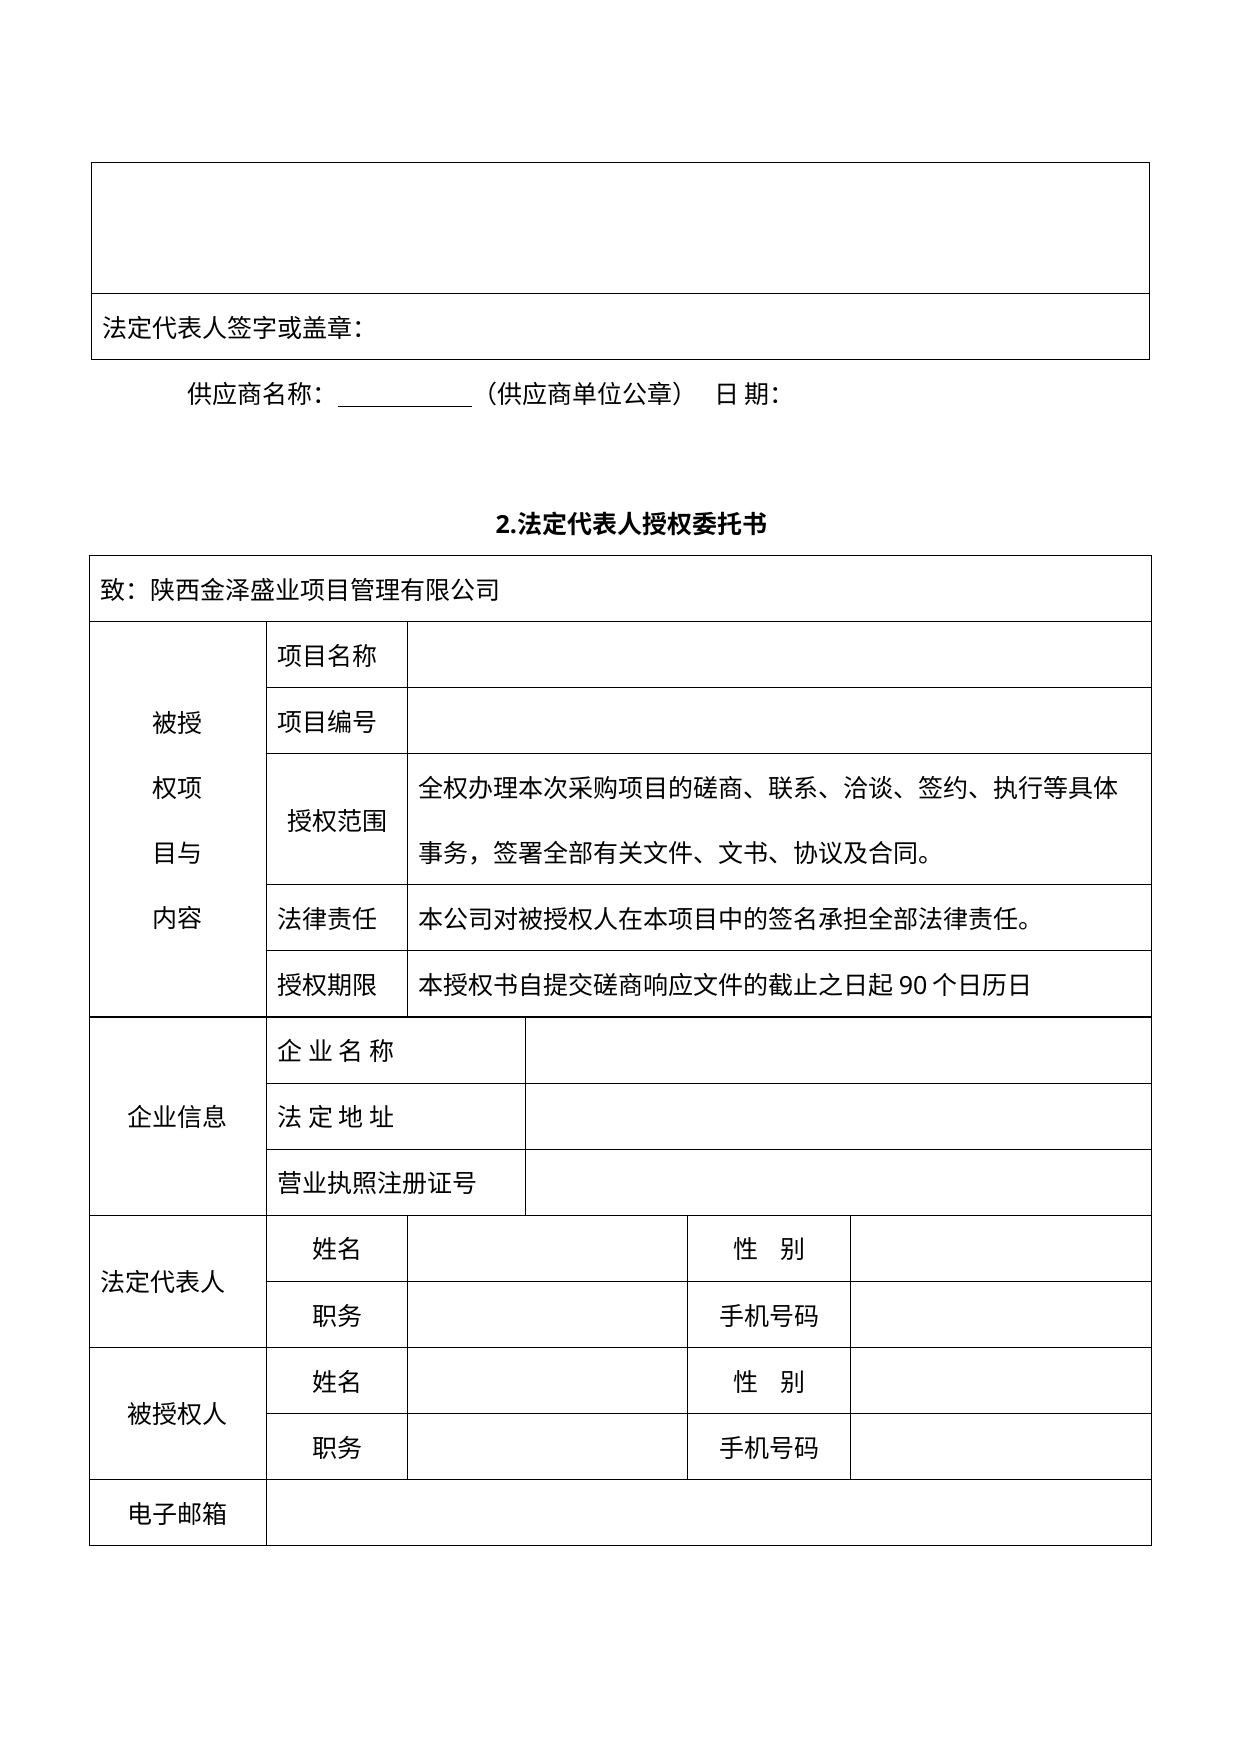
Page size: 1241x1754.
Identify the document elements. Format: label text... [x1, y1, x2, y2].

table_cell 本授权书自提交磋商响应文件的截止之日起90个日历日 [408, 951, 1151, 1016]
table_cell [851, 1414, 1151, 1479]
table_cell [92, 163, 1149, 293]
table_cell [526, 1018, 1151, 1082]
table_cell 法律责任 [267, 885, 407, 950]
table_cell [408, 1414, 687, 1479]
text 供应商名称： （供应商单位公章） 日 期： [187, 360, 1053, 425]
table_cell 被授 权项 目与 内容 [90, 622, 266, 1016]
table_cell 授权范围 [267, 754, 407, 884]
table_cell 企业信息 [90, 1018, 266, 1214]
table_cell 性 别 [688, 1216, 850, 1281]
table_cell 项目名称 [267, 622, 407, 687]
table_cell [267, 1480, 1151, 1545]
table_cell 授权期限 [267, 951, 407, 1016]
table_cell [408, 688, 1151, 753]
table_cell [408, 1348, 687, 1413]
text 2.法定代表人授权委托书 [209, 490, 1053, 555]
table_cell 营业执照注册证号 [267, 1150, 525, 1214]
table_cell 性 别 [688, 1348, 850, 1413]
table_cell [851, 1216, 1151, 1281]
table_cell 手机号码 [688, 1282, 850, 1347]
table_cell 法 定 地 址 [267, 1084, 525, 1148]
table_cell [408, 622, 1151, 687]
table_cell 手机号码 [688, 1414, 850, 1479]
table_header 致：陕西金泽盛业项目管理有限公司 [90, 556, 1151, 621]
table_cell 电子邮箱 [90, 1480, 266, 1545]
table_cell [526, 1084, 1151, 1148]
table_cell [408, 1282, 687, 1347]
table_cell 职务 [267, 1282, 407, 1347]
table_cell 本公司对被授权人在本项目中的签名承担全部法律责任。 [408, 885, 1151, 950]
table_cell 被授权人 [90, 1348, 266, 1479]
table_cell [851, 1282, 1151, 1347]
table_cell 企 业 名 称 [267, 1018, 525, 1082]
table_cell 姓名 [267, 1348, 407, 1413]
table_cell [408, 1216, 687, 1281]
table_cell [526, 1150, 1151, 1214]
table_cell 项目编号 [267, 688, 407, 753]
table_cell 法定代表人签字或盖章： [92, 294, 1149, 359]
table_cell 法定代表人 [90, 1216, 266, 1347]
table_cell 职务 [267, 1414, 407, 1479]
table_cell [851, 1348, 1151, 1413]
table_cell 姓名 [267, 1216, 407, 1281]
table_cell 全权办理本次采购项目的磋商、联系、洽谈、签约、执行等具体事务，签署全部有关文件、文书、协议及合同。 [408, 754, 1151, 884]
